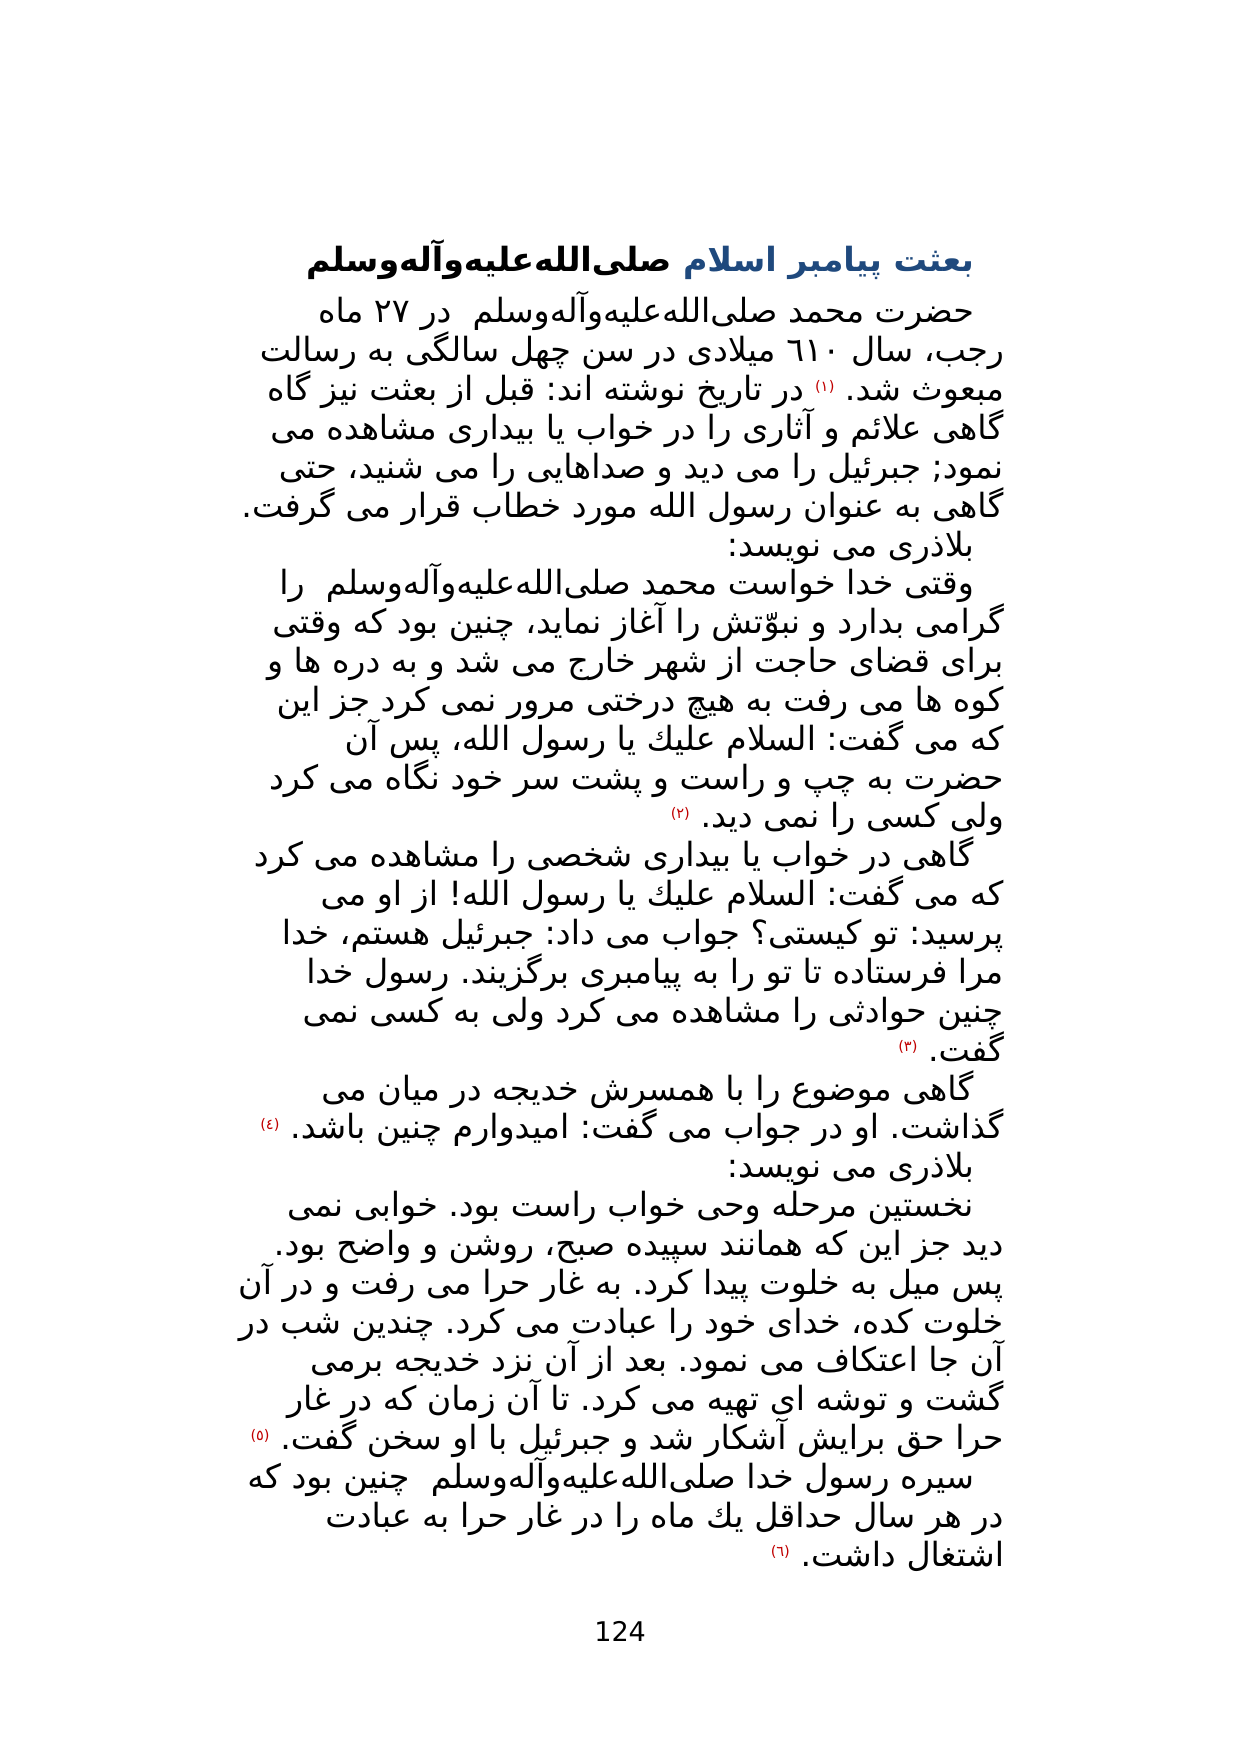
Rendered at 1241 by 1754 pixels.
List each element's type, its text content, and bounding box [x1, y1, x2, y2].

text نخستين مرحله وحى خواب راست بود. خوابى نمى ديد جز اين كه همانند سپيده صبح، روشن و واضح بود. پس ميل به خلوت پيدا كرد. به غار حرا مى رفت و در آن خلوت كده، خداى خود را عبادت مى كرد. چندين شب در آن جا اعتكاف مى نمود. بعد از آن نزد خديجه برمى گشت و توشه اى تهيه مى كرد. تا آن زمان كه در غار حرا حق برايش آشكار شد و جبرئيل با او سخن گفت. (٥) [236, 1186, 1004, 1457]
text بلاذرى مى نويسد: [236, 1147, 1004, 1186]
subtitle بعثت پيامبر اسلام صلى‌الله‌عليه‌وآله‌وسلم [236, 241, 1004, 279]
text حضرت محمد صلى‌الله‌عليه‌وآله‌وسلم در ٢٧ ماه رجب، سال ٦١٠ ميلادى در سن چهل سالگى به رسالت مبعوث شد. (١) در تاريخ نوشته اند: قبل از بعثت نيز گاه گاهى علائم و آثارى را در خواب يا بيدارى مشاهده مى نمود; جبرئيل را مى ديد و صداهايى را مى شنيد، حتى گاهى به عنوان رسول الله مورد خطاب قرار مى گرفت. [236, 292, 1004, 525]
text بلاذرى مى نويسد: [236, 525, 1004, 564]
text سيره رسول خدا صلى‌الله‌عليه‌وآله‌وسلم چنين بود كه در هر سال حداقل يك ماه را در غار حرا به عبادت اشتغال داشت. (٦) [236, 1457, 1004, 1574]
text گاهى موضوع را با همسرش خديجه در ميان مى گذاشت. او در جواب مى گفت: اميدوارم چنين باشد. (٤) [236, 1069, 1004, 1147]
text وقتى خدا خواست محمد صلى‌الله‌عليه‌وآله‌وسلم را گرامى بدارد و نبوّتش را آغاز نمايد، چنين بود كه وقتى براى قضاى حاجت از شهر خارج مى شد و به دره ها و كوه ها مى رفت به هيچ درختى مرور نمى كرد جز اين كه مى گفت: السلام عليك يا رسول الله، پس آن حضرت به چپ و راست و پشت سر خود نگاه مى كرد ولى كسى را نمى ديد. (٢) [236, 564, 1004, 836]
text گاهى در خواب يا بيدارى شخصى را مشاهده مى كرد كه مى گفت: السلام عليك يا رسول الله! از او مى پرسيد: تو كيستى؟ جواب مى داد: جبرئيل هستم، خدا مرا فرستاده تا تو را به پيامبرى برگزيند. رسول خدا چنين حوادثى را مشاهده مى كرد ولى به كسى نمى گفت. (٣) [236, 836, 1004, 1069]
